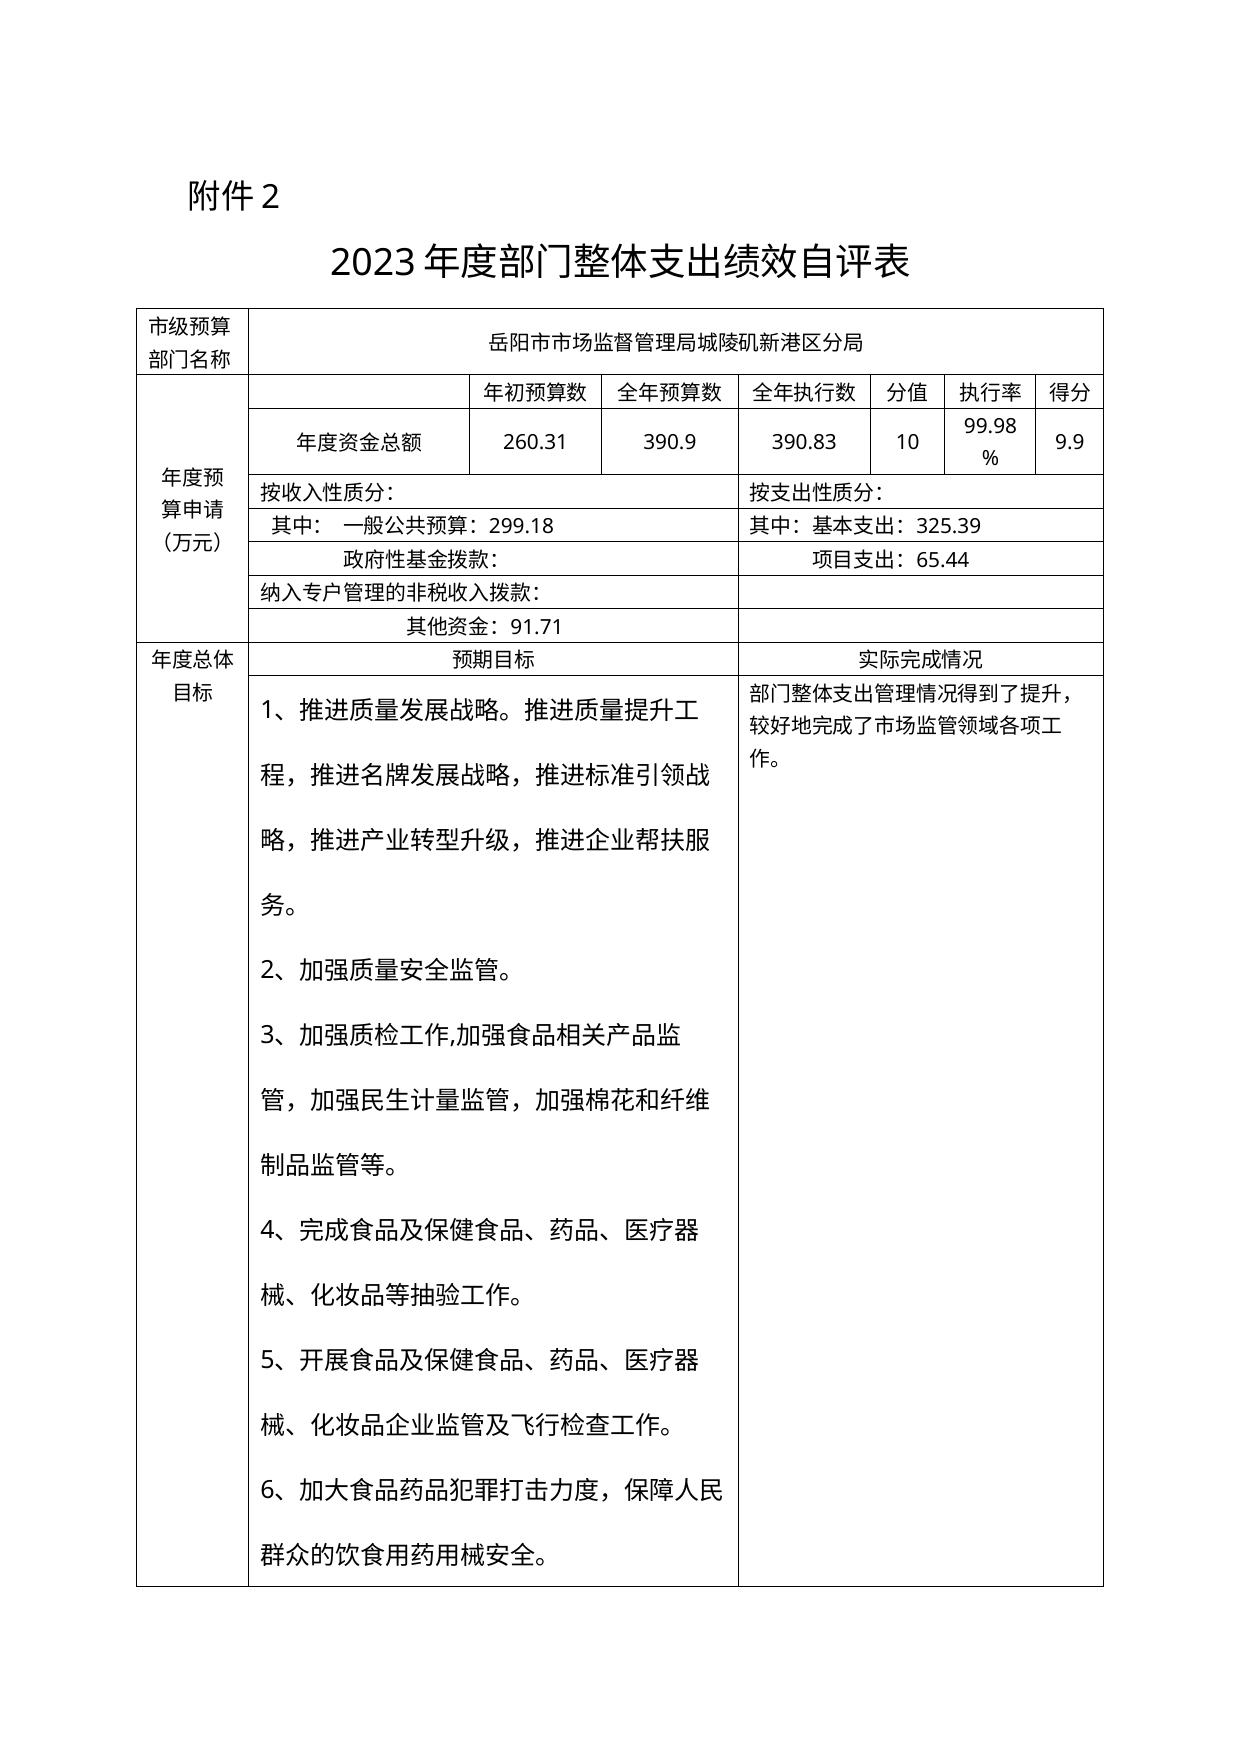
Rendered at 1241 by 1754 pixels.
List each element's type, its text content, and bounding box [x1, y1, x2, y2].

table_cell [739, 676, 1103, 1586]
table_cell 260.31 [470, 409, 601, 474]
table_cell 年度预 算申请 （万元） [137, 375, 248, 642]
table_cell 10 [871, 409, 944, 474]
table_cell 年度总体目标 [137, 643, 248, 1586]
table_cell 纳入专户管理的非税收入拨款： [249, 576, 738, 608]
table_header 岳阳市市场监督管理局城陵矶新港区分局 [249, 309, 1103, 374]
table_header 市级预算部门名称 [137, 309, 248, 374]
table_cell 项目支出：65.44 [739, 542, 1103, 574]
text 填表人：谢辉红填报日期：2024.06.20 联系电话：13575004315 单位负责人签字：陈剑附件2 [187, 162, 1053, 227]
table_cell 年度资金总额 [249, 409, 469, 474]
table_cell [739, 576, 1103, 608]
table_cell 分值 [871, 375, 944, 408]
table_cell 全年预算数 [602, 375, 738, 408]
table_cell 实际完成情况 [739, 643, 1103, 675]
table_cell 执行率 [945, 375, 1035, 408]
table_cell 政府性基金拨款： [249, 542, 738, 574]
table_cell [739, 609, 1103, 642]
table_cell 其中：基本支出：325.39 [739, 509, 1103, 541]
table_cell 390.83 [739, 409, 870, 474]
table_cell 其中： 一般公共预算：299.18 [249, 509, 738, 541]
text 2023年度部门整体支出绩效自评表 [187, 227, 1053, 292]
table_cell 按支出性质分： [739, 475, 1103, 507]
table_cell 99.98% [945, 409, 1035, 474]
table_cell 9.9 [1036, 409, 1103, 474]
table_cell 年初预算数 [470, 375, 601, 408]
table_cell 得分 [1036, 375, 1103, 408]
table_cell 390.9 [602, 409, 738, 474]
table_cell 按收入性质分： [249, 475, 738, 507]
table_cell 其他资金：91.71 [249, 609, 738, 642]
table_cell 预期目标 [249, 643, 738, 675]
table_cell 全年执行数 [739, 375, 870, 408]
table_cell [249, 375, 469, 408]
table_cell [249, 676, 738, 1586]
